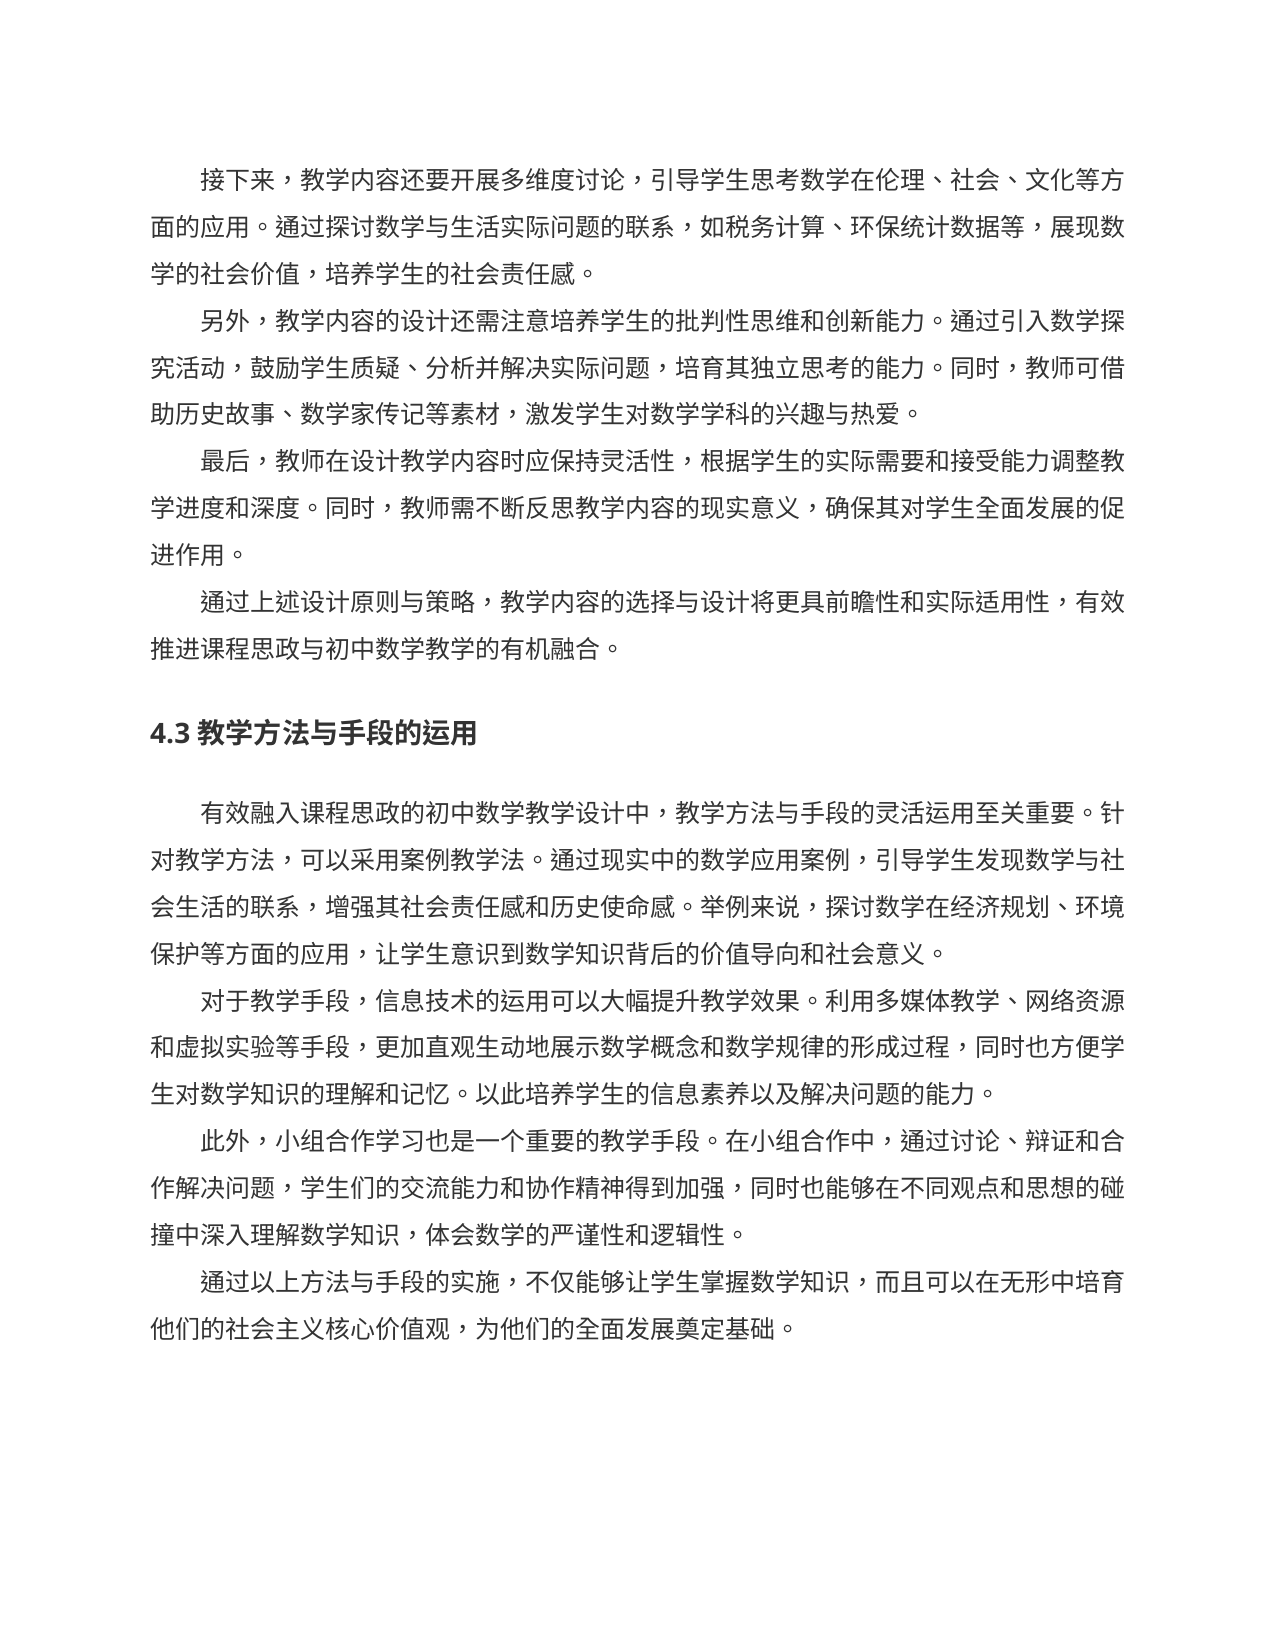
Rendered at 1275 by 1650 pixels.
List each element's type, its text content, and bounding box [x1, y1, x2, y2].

text 最后，教师在设计教学内容时应保持灵活性，根据学生的实际需要和接受能力调整教学进度和深度。同时，教师需不断反思教学内容的现实意义，确保其对学生全面发展的促进作用。 [150, 431, 1125, 572]
text 此外，小组合作学习也是一个重要的教学手段。在小组合作中，通过讨论、辩证和合作解决问题，学生们的交流能力和协作精神得到加强，同时也能够在不同观点和思想的碰撞中深入理解数学知识，体会数学的严谨性和逻辑性。 [150, 1111, 1125, 1252]
text 对于教学手段，信息技术的运用可以大幅提升教学效果。利用多媒体教学、网络资源和虚拟实验等手段，更加直观生动地展示数学概念和数学规律的形成过程，同时也方便学生对数学知识的理解和记忆。以此培养学生的信息素养以及解决问题的能力。 [150, 970, 1125, 1111]
text 另外，教学内容的设计还需注意培养学生的批判性思维和创新能力。通过引入数学探究活动，鼓励学生质疑、分析并解决实际问题，培育其独立思考的能力。同时，教师可借助历史故事、数学家传记等素材，激发学生对数学学科的兴趣与热爱。 [150, 291, 1125, 431]
text 有效融入课程思政的初中数学教学设计中，教学方法与手段的灵活运用至关重要。针对教学方法，可以采用案例教学法。通过现实中的数学应用案例，引导学生发现数学与社会生活的联系，增强其社会责任感和历史使命感。举例来说，探讨数学在经济规划、环境保护等方面的应用，让学生意识到数学知识背后的价值导向和社会意义。 [150, 783, 1125, 970]
text 通过上述设计原则与策略，教学内容的选择与设计将更具前瞻性和实际适用性，有效推进课程思政与初中数学教学的有机融合。 [150, 572, 1125, 666]
text 接下来，教学内容还要开展多维度讨论，引导学生思考数学在伦理、社会、文化等方面的应用。通过探讨数学与生活实际问题的联系，如税务计算、环保统计数据等，展现数学的社会价值，培养学生的社会责任感。 [150, 150, 1125, 291]
text 通过以上方法与手段的实施，不仅能够让学生掌握数学知识，而且可以在无形中培育他们的社会主义核心价值观，为他们的全面发展奠定基础。 [150, 1252, 1125, 1345]
subtitle 4.3 教学方法与手段的运用 [150, 697, 1125, 752]
